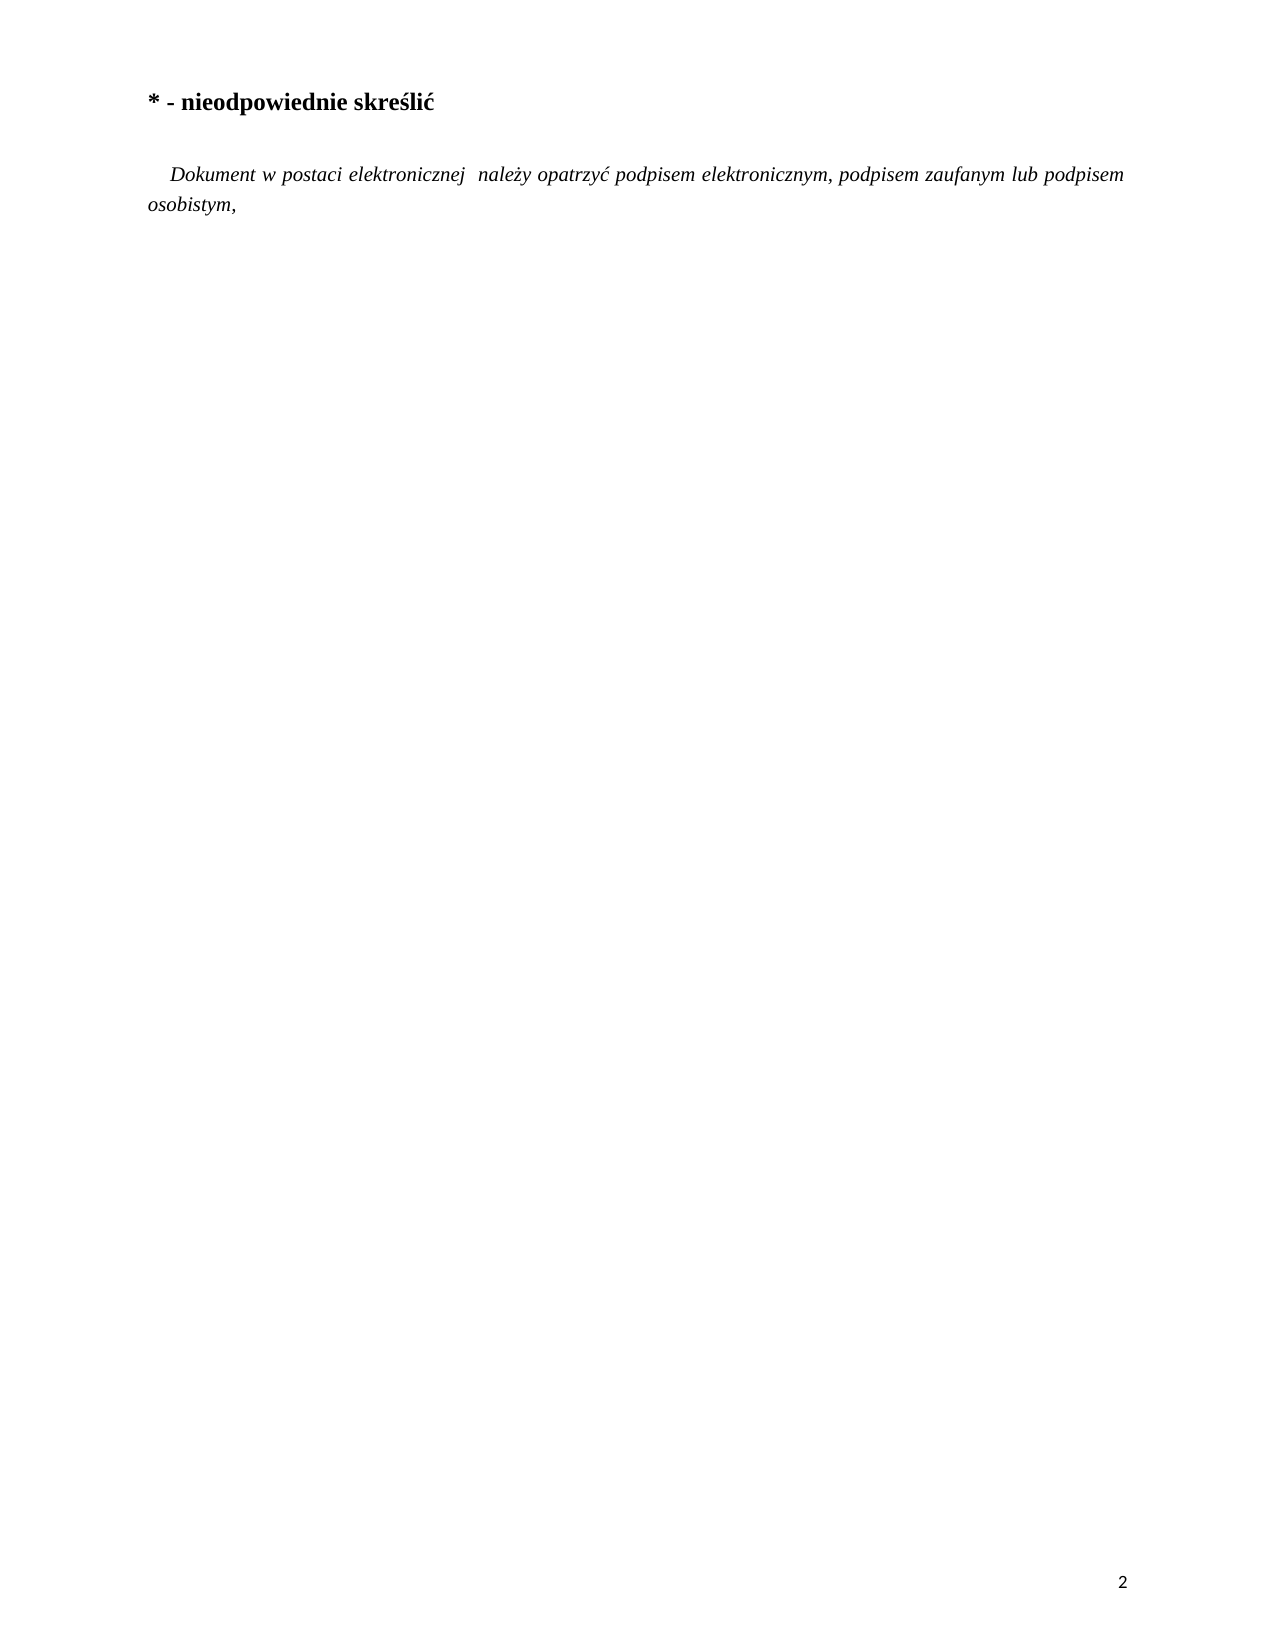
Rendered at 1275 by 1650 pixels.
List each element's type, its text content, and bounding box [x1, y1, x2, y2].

text * - nieodpowiednie skreślić [148, 87, 1127, 116]
text Dokument w postaci elektronicznej należy opatrzyć podpisem elektronicznym, podpisem zaufanym lub podpisem osobistym, [148, 162, 1127, 216]
